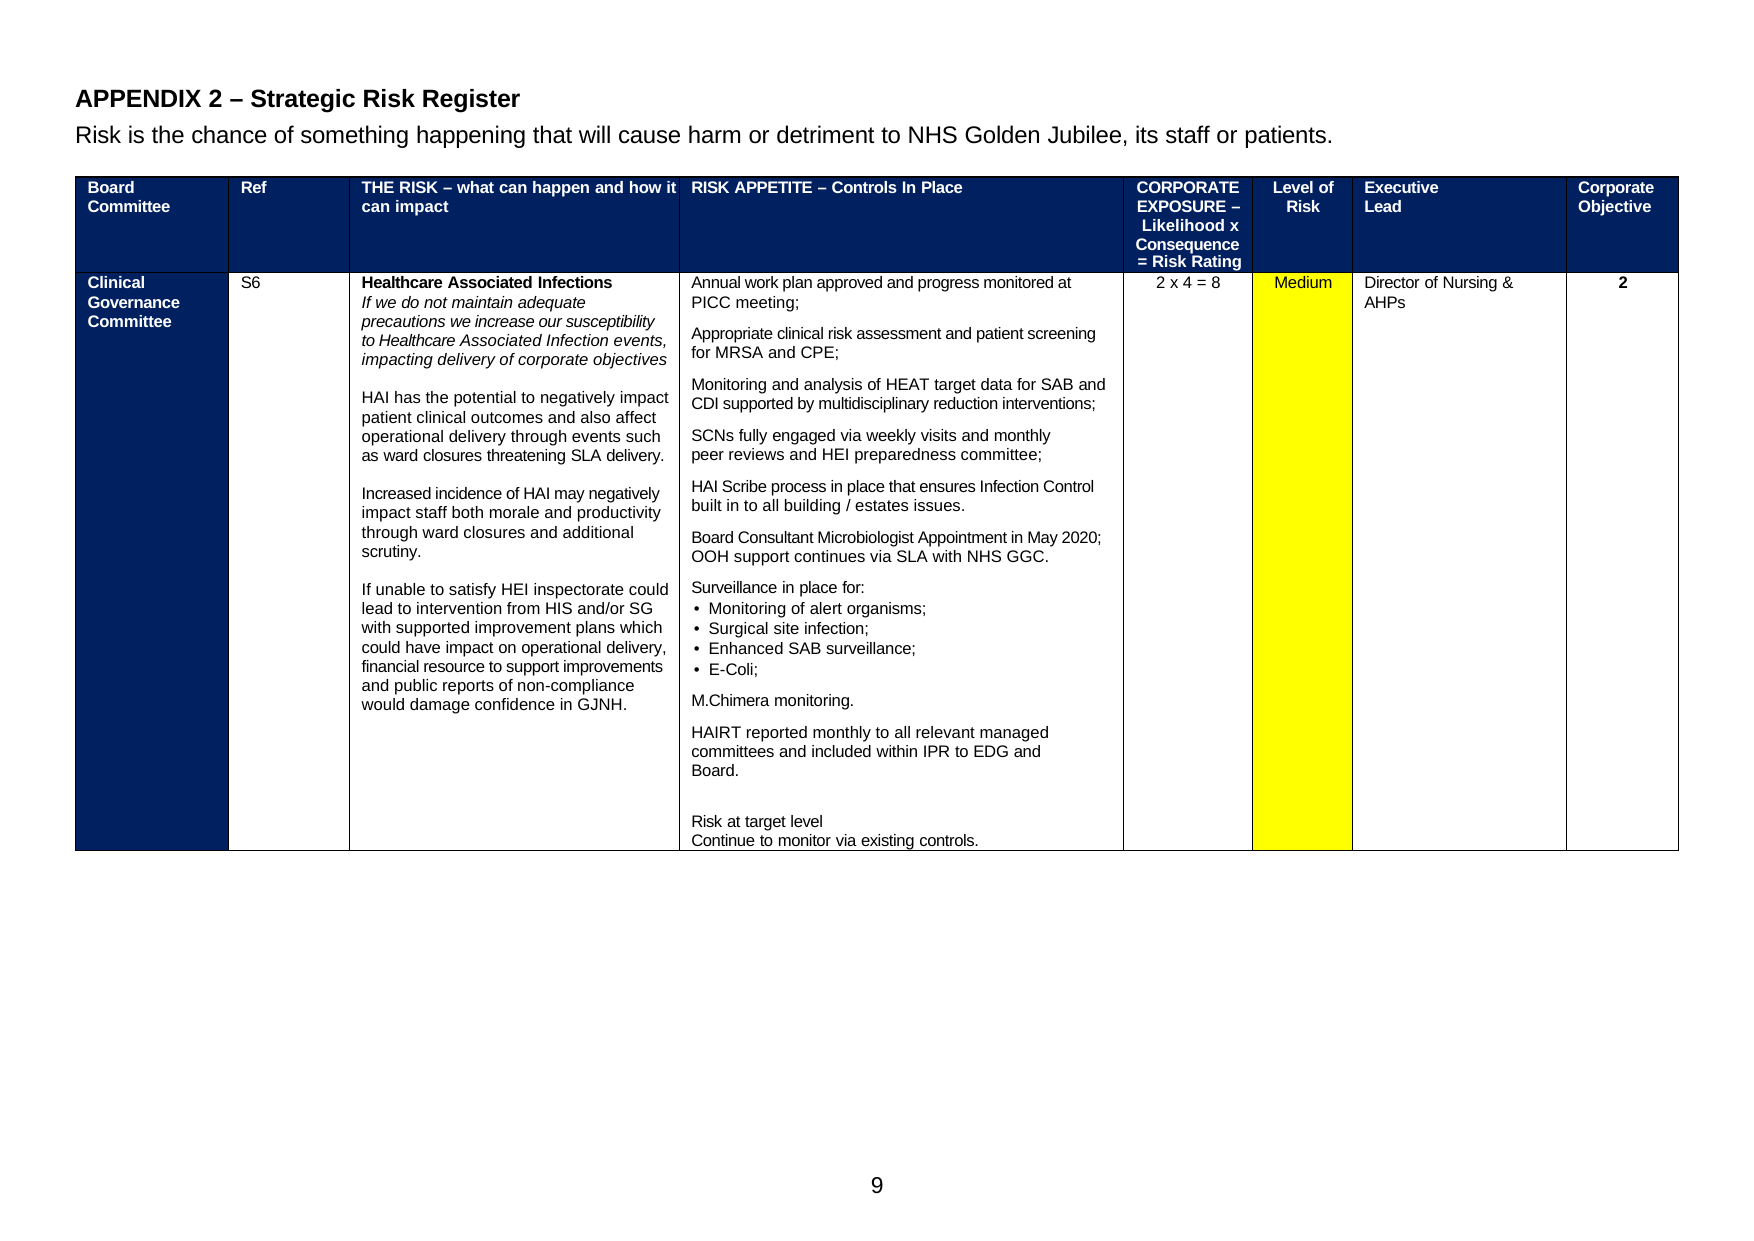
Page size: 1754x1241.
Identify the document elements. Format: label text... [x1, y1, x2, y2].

table_cell Clinical Governance Committee [76, 273, 228, 850]
table_header RISK APPETITE – Controls In Place [680, 178, 1123, 272]
table_header THE RISK – what can happen and how it can impact [350, 178, 679, 272]
table_cell Medium [1253, 273, 1352, 850]
table_header Executive Lead [1353, 178, 1566, 272]
table_header Level of Risk [1253, 178, 1352, 272]
table_cell Annual work plan approved and progress monitored at PICC meeting; Appropriate clinical risk assessment and patient screening for MRSA and CPE; Monitoring and analysis of HEAT target data for SAB and CDI supported by multidisciplinary reduction interventions; SCNs fully engaged via weekly visits and monthly peer reviews and HEI preparedness committee; HAI Scribe process in place that ensures Infection Control built in to all building / estates issues. Board Consultant Microbiologist Appointment in May 2020; OOH support continues via SLA with NHS GGC. Surveillance in place for: Monitoring of alert organisms; Surgical site infection; Enhanced SAB surveillance; E-Coli; M.Chimera monitoring. HAIRT reported monthly to all relevant managed committees and included within IPR to EDG and Board. Risk at target level Continue to monitor via existing controls. [680, 273, 1123, 850]
subtitle APPENDIX 2 – Strategic Risk Register [75, 84, 1689, 113]
table_cell Director of Nursing & AHPs [1353, 273, 1566, 850]
table_header CORPORATE EXPOSURE – Likelihood x Consequence = Risk Rating [1124, 178, 1252, 272]
table_header Corporate Objective [1567, 178, 1678, 272]
table_cell Healthcare Associated Infections If we do not maintain adequate precautions we increase our susceptibility to Healthcare Associated Infection events, impacting delivery of corporate objectives HAI has the potential to negatively impact patient clinical outcomes and also affect operational delivery through events such as ward closures threatening SLA delivery. Increased incidence of HAI may negatively impact staff both morale and productivity through ward closures and additional scrutiny. If unable to satisfy HEI inspectorate could lead to intervention from HIS and/or SG with supported improvement plans which could have impact on operational delivery, financial resource to support improvements and public reports of non-compliance would damage confidence in GJNH. [350, 273, 679, 850]
text Risk is the chance of something happening that will cause harm or detriment to NHS Golden Jubilee, its staff or patients. [75, 121, 1689, 149]
table_header Ref [229, 178, 349, 272]
table_header Board Committee [76, 178, 228, 272]
table_cell 2 [1567, 273, 1678, 850]
table_cell S6 [229, 273, 349, 850]
table_cell 2 x 4 = 8 [1124, 273, 1252, 850]
